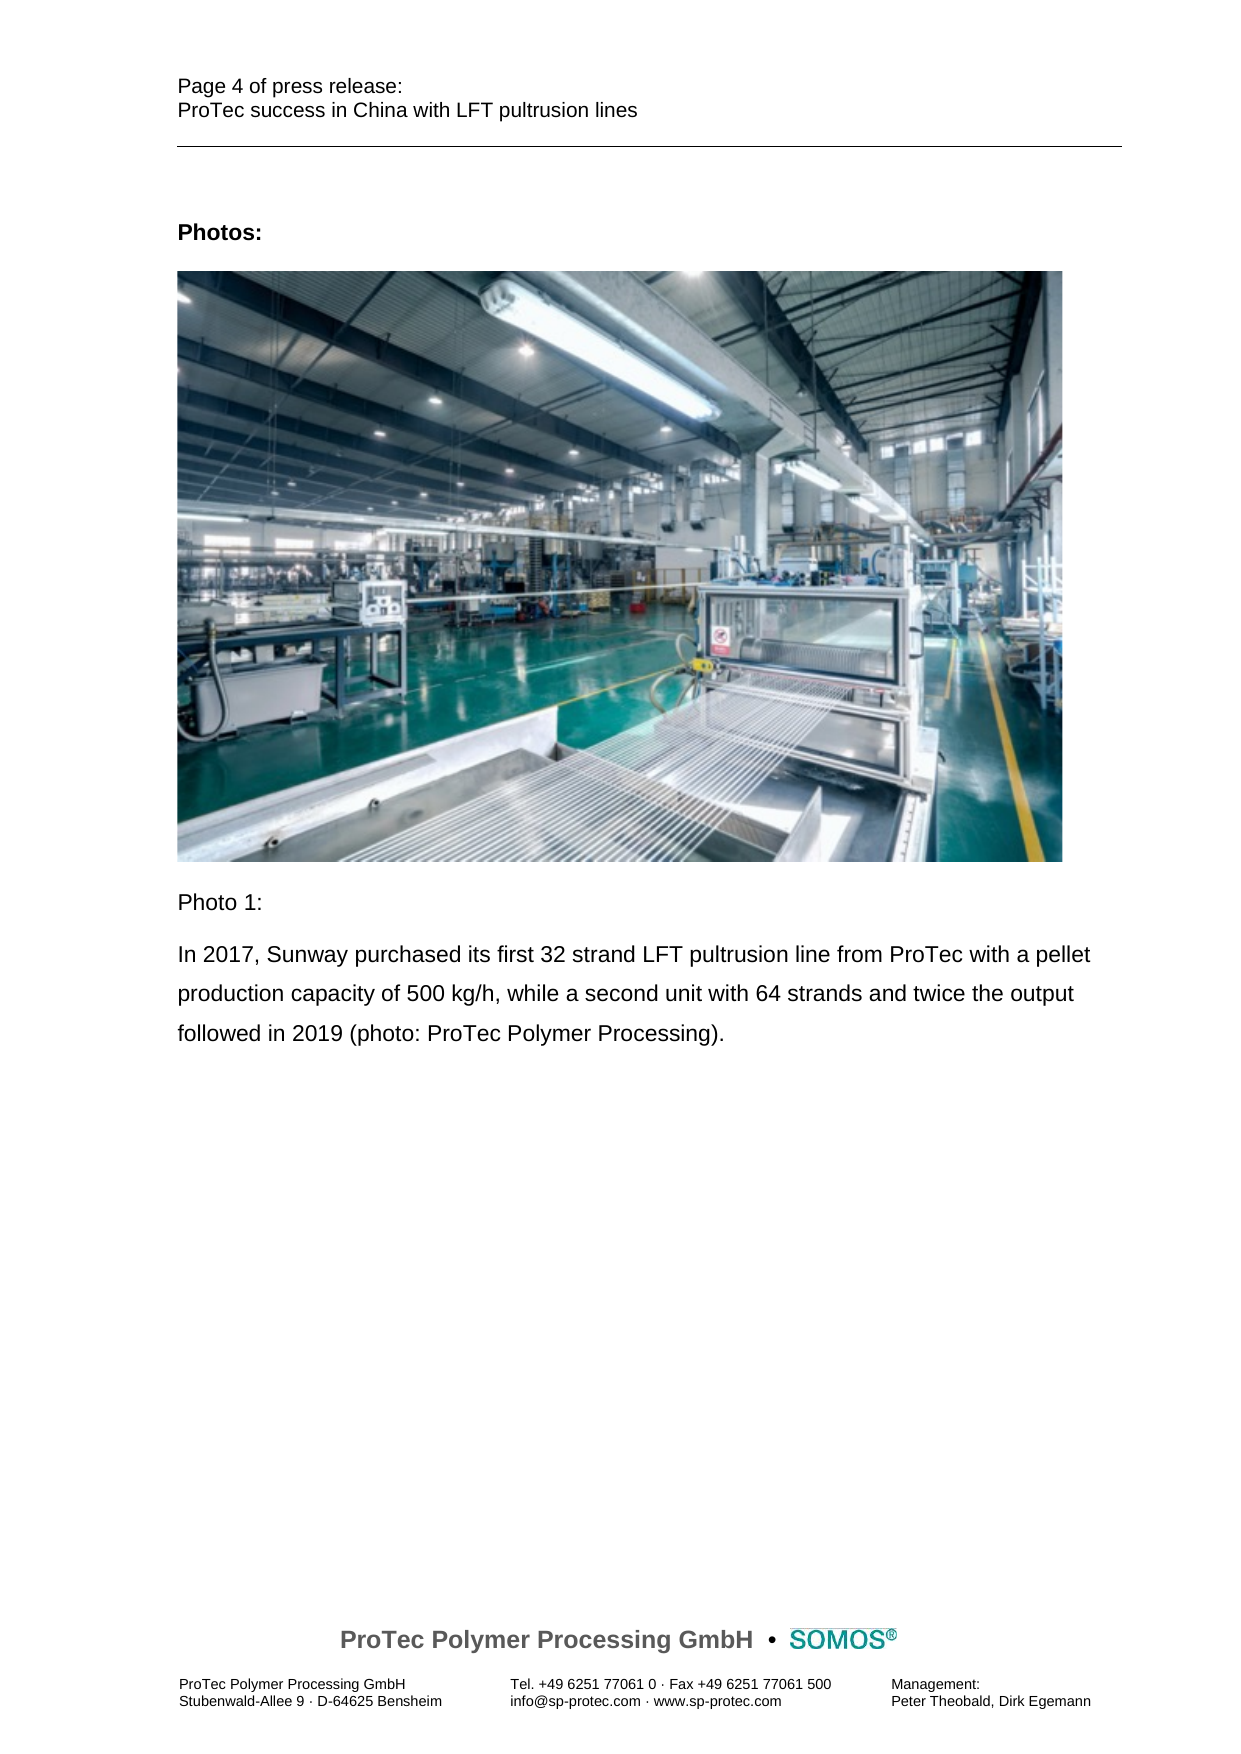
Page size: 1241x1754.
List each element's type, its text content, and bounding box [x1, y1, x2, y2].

picture [1054, 755, 1063, 762]
text Photos: [177, 219, 1122, 246]
text In 2017, Sunway purchased its first 32 strand LFT pultrusion line from ProTec with a pellet production capacity of 500 kg/h, while a second unit with 64 strands and twice the output followed in 2019 (photo: ProTec Polymer Processing). [177, 941, 1122, 1046]
text Photo 1: [177, 889, 1122, 915]
picture [790, 1628, 897, 1649]
picture [1055, 726, 1063, 736]
picture [177, 271, 1063, 862]
